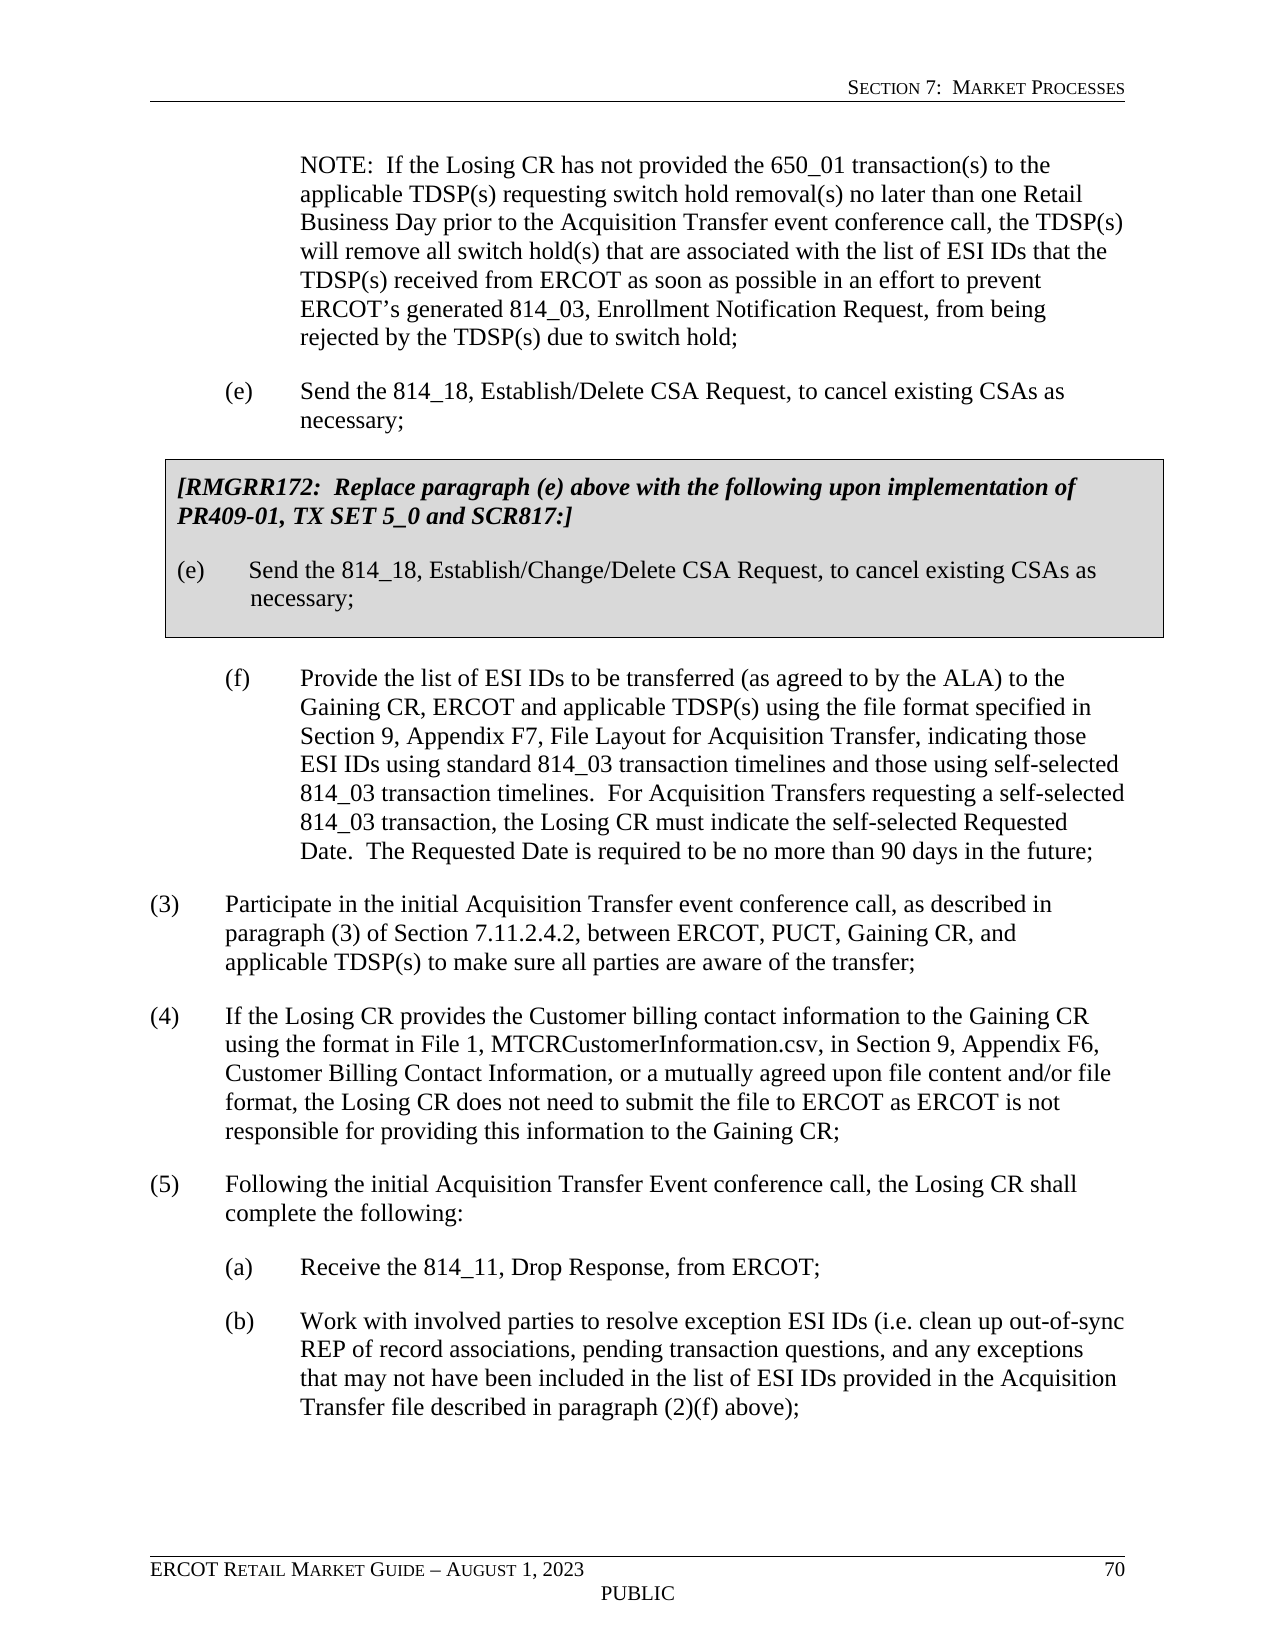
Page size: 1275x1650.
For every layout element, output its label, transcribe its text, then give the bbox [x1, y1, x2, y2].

text (3) Participate in the initial Acquisition Transfer event conference call, as described in paragraph (3) of Section 7.11.2.4.2, between ERCOT, PUCT, Gaining CR, and applicable TDSP(s) to make sure all parties are aware of the transfer; [150, 889, 1125, 976]
text (b) Work with involved parties to resolve exception ESI IDs (i.e. clean up out-of-sync REP of record associations, pending transaction questions, and any exceptions that may not have been included in the list of ESI IDs provided in the Acquisition Transfer file described in paragraph (2)(f) above); [225, 1306, 1125, 1421]
text (f) Provide the list of ESI IDs to be transferred (as agreed to by the ALA) to the Gaining CR, ERCOT and applicable TDSP(s) using the file format specified in Section 9, Appendix F7, File Layout for Acquisition Transfer, indicating those ESI IDs using standard 814_03 transaction timelines and those using self-selected 814_03 transaction timelines. For Acquisition Transfers requesting a self-selected 814_03 transaction, the Losing CR must indicate the self-selected Requested Date. The Requested Date is required to be no more than 90 days in the future; [225, 663, 1125, 864]
text NOTE: If the Losing CR has not provided the 650_01 transaction(s) to the applicable TDSP(s) requesting switch hold removal(s) no later than one Retail Business Day prior to the Acquisition Transfer event conference call, the TDSP(s) will remove all switch hold(s) that are associated with the list of ESI IDs that the TDSP(s) received from ERCOT as soon as possible in an effort to prevent ERCOT’s generated 814_03, Enrollment Notification Request, from being rejected by the TDSP(s) due to switch hold; [225, 150, 1125, 351]
text (5) Following the initial Acquisition Transfer Event conference call, the Losing CR shall complete the following: [150, 1169, 1125, 1227]
table_header [RMGRR172: Replace paragraph (e) above with the following upon implementation of PR409-01, TX SET 5_0 and SCR817:] (e) Send the 814_18, Establish/Change/Delete CSA Request, to cancel existing CSAs as necessary; [166, 460, 1163, 637]
text (a) Receive the 814_11, Drop Response, from ERCOT; [225, 1252, 1125, 1281]
text (4) If the Losing CR provides the Customer billing contact information to the Gaining CR using the format in File 1, MTCRCustomerInformation.csv, in Section 9, Appendix F6, Customer Billing Contact Information, or a mutually agreed upon file content and/or file format, the Losing CR does not need to submit the file to ERCOT as ERCOT is not responsible for providing this information to the Gaining CR; [150, 1001, 1125, 1144]
text (e) Send the 814_18, Establish/Delete CSA Request, to cancel existing CSAs as necessary; [225, 376, 1125, 434]
